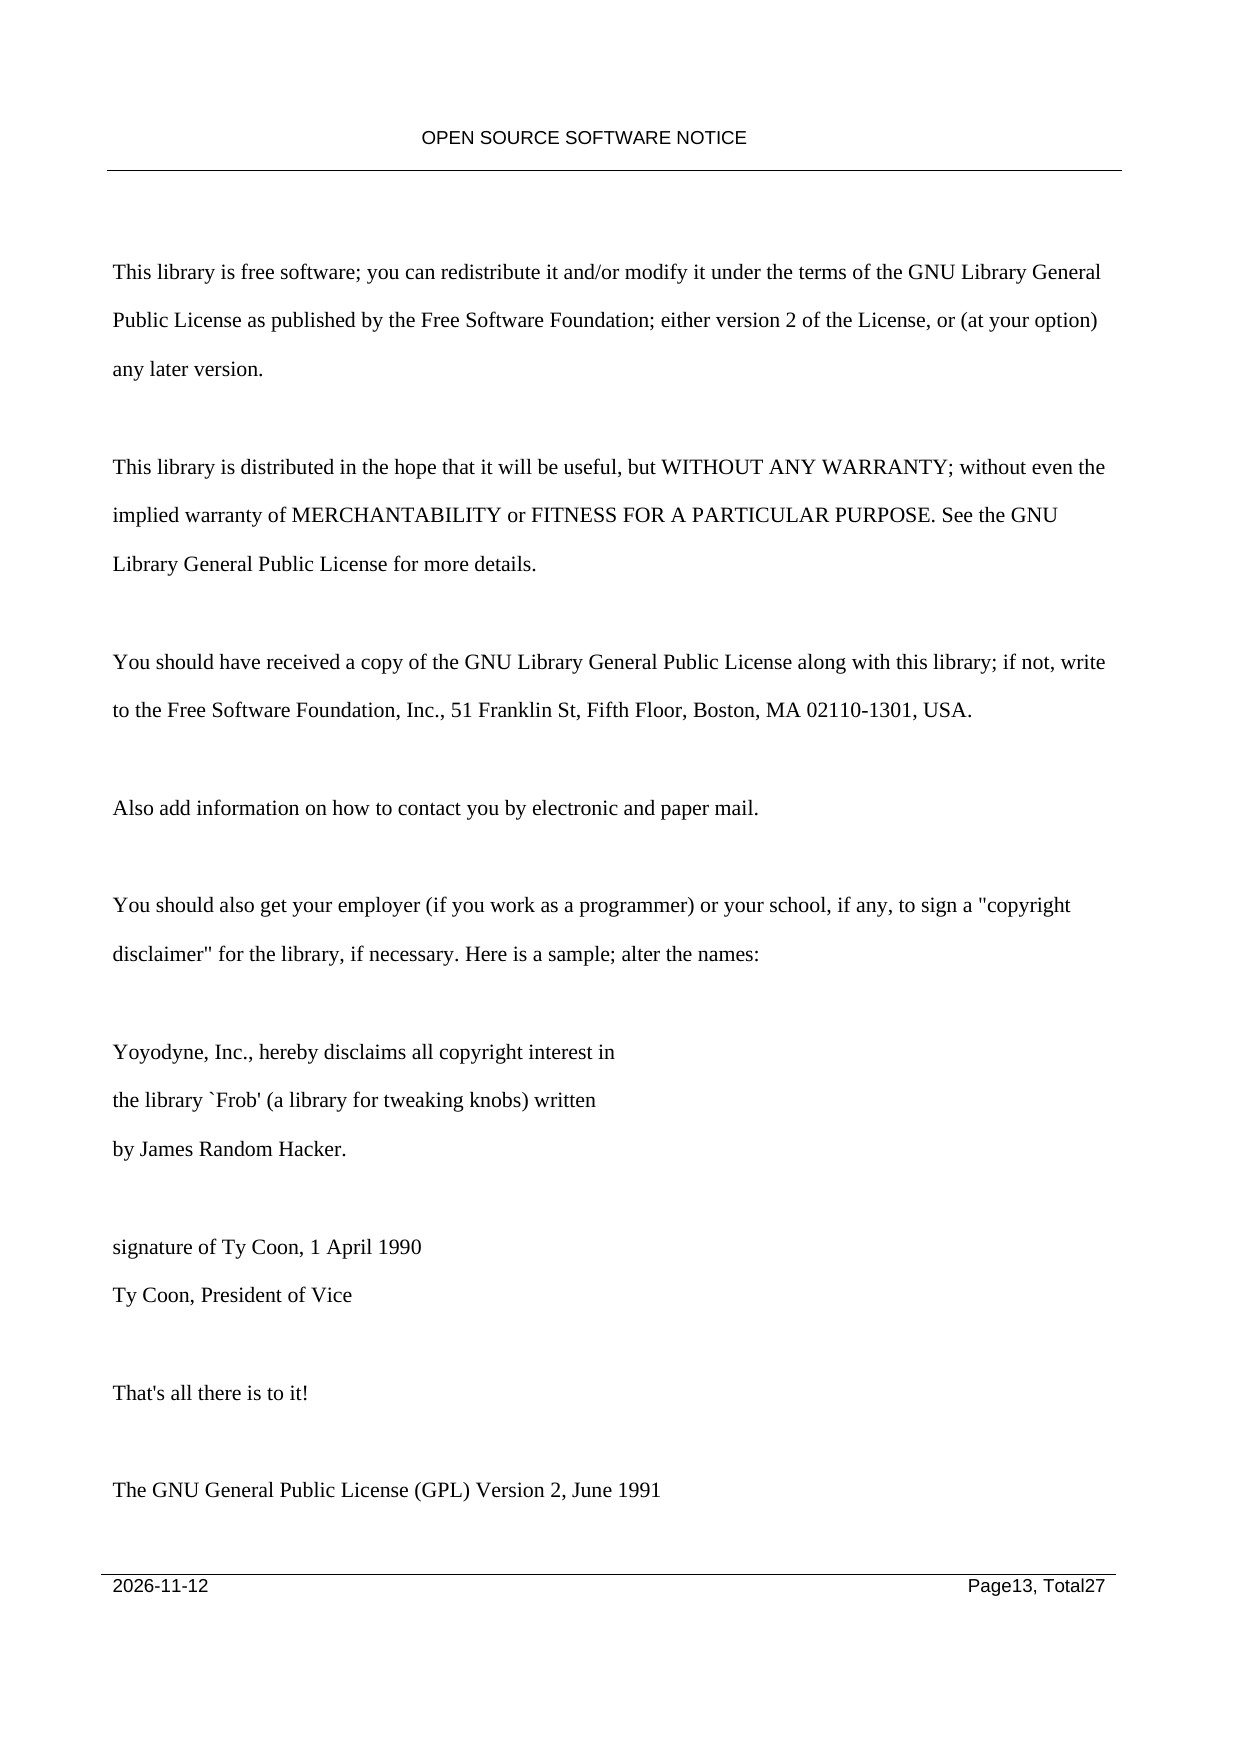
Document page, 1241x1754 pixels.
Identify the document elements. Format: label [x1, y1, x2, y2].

text [112, 206, 1128, 1506]
